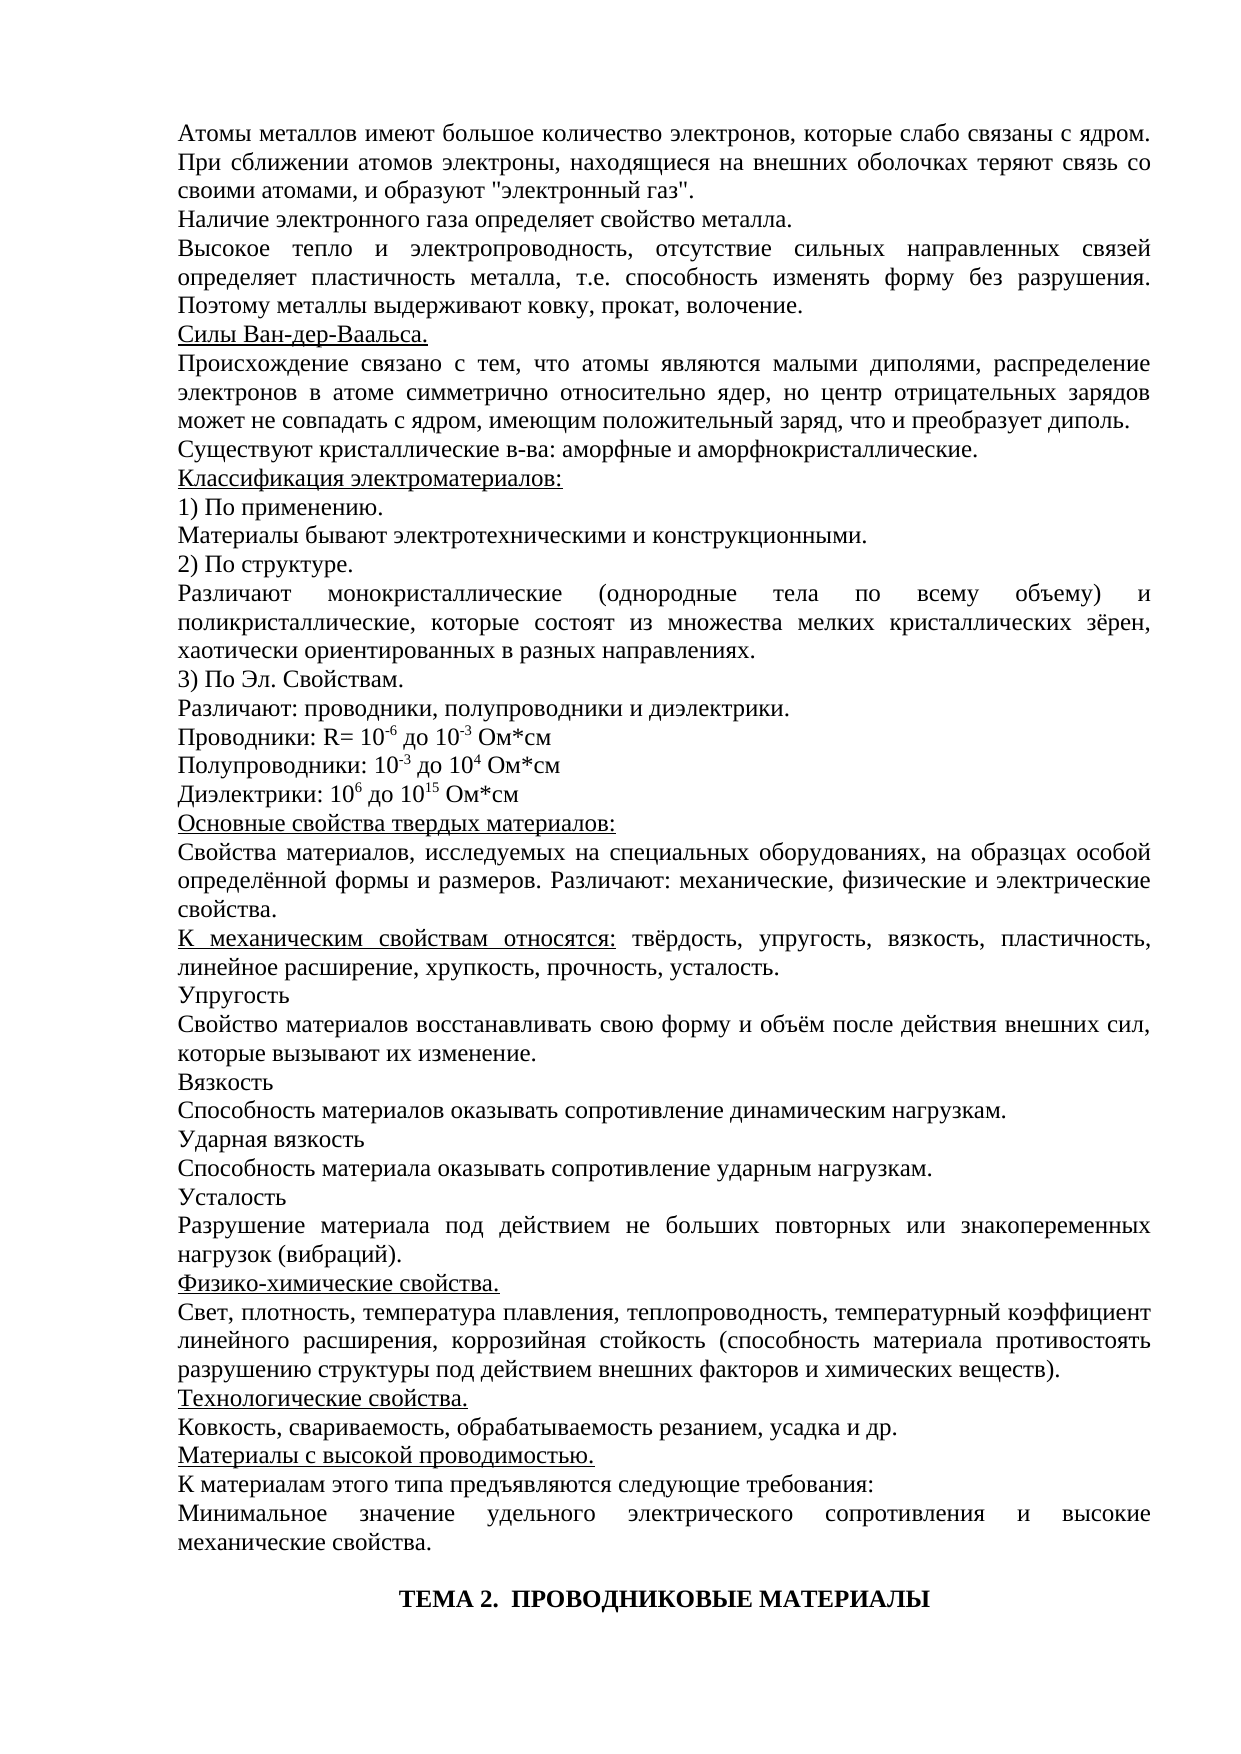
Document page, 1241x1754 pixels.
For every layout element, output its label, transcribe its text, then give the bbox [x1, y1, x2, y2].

text Высокое тепло и электропроводность, отсутствие сильных направленных связей определяет пластичность металла, т.е. способность изменять форму без разрушения. Поэтому металлы выдерживают ковку, прокат, волочение. [177, 233, 1152, 319]
text Ударная вязкость [177, 1124, 1152, 1153]
text 1) По применению. [177, 492, 1152, 521]
text Вязкость [177, 1067, 1152, 1096]
text Диэлектрики: 106 до 1015 Ом*см [177, 779, 1152, 808]
text Наличие электронного газа определяет свойство металла. [177, 204, 1152, 233]
text К материалам этого типа предъявляются следующие требования: [177, 1469, 1152, 1498]
text Различают: проводники, полупроводники и диэлектрики. [177, 693, 1152, 722]
text Упругость [177, 981, 1152, 1009]
text ТЕМА 2. ПРОВОДНИКОВЫЕ МАТЕРИАЛЫ [177, 1584, 1152, 1613]
text Проводники: R= 10-6 до 10-3 Ом*см [177, 722, 1152, 751]
text 3) По Эл. Свойствам. [177, 664, 1152, 693]
text Свойства материалов, исследуемых на специальных оборудованиях, на образцах особой определённой формы и размеров. Различают: механические, физические и электрические свойства. [177, 837, 1152, 923]
text 2) По структуре. [177, 549, 1152, 578]
text Свет, плотность, температура плавления, теплопроводность, температурный коэффициент линейного расширения, коррозийная стойкость (способность материала противостоять разрушению структуры под действием внешних факторов и химических веществ). [177, 1297, 1152, 1383]
text Свойство материалов восстанавливать свою форму и объём после действия внешних сил, которые вызывают их изменение. [177, 1009, 1152, 1067]
text Материалы бывают электротехническими и конструкционными. [177, 521, 1152, 549]
text К механическим свойствам относятся: твёрдость, упругость, вязкость, пластичность, линейное расширение, хрупкость, прочность, усталость. [177, 923, 1152, 981]
text Полупроводники: 10-3 до 104 Ом*см [177, 751, 1152, 779]
text Технологические свойства. [177, 1383, 1152, 1412]
text Различают монокристаллические (однородные тела по всему объему) и поликристаллические, которые состоят из множества мелких кристаллических зёрен, хаотически ориентированных в разных направлениях. [177, 578, 1152, 664]
text Силы Ван-дер-Ваальса. [177, 319, 1152, 348]
text Способность материала оказывать сопротивление ударным нагрузкам. [177, 1153, 1152, 1182]
text Материалы с высокой проводимостью. [177, 1441, 1152, 1469]
text Существуют кристаллические в-ва: аморфные и аморфнокристаллические. [177, 434, 1152, 463]
text Усталость [177, 1182, 1152, 1211]
text Способность материалов оказывать сопротивление динамическим нагрузкам. [177, 1096, 1152, 1124]
text Классификация электроматериалов: [177, 463, 1152, 492]
text Атомы металлов имеют большое количество электронов, которые слабо связаны с ядром. При сближении атомов электроны, находящиеся на внешних оболочках теряют связь со своими атомами, и образуют "электронный газ". [177, 118, 1152, 204]
text Минимальное значение удельного электрического сопротивления и высокие механические свойства. [177, 1498, 1152, 1556]
text Разрушение материала под действием не больших повторных или знакопеременных нагрузок (вибраций). [177, 1211, 1152, 1268]
text Происхождение связано с тем, что атомы являются малыми диполями, распределение электронов в атоме симметрично относительно ядер, но центр отрицательных зарядов может не совпадать с ядром, имеющим положительный заряд, что и преобразует диполь. [177, 348, 1152, 434]
text Физико-химические свойства. [177, 1268, 1152, 1297]
text Основные свойства твердых материалов: [177, 808, 1152, 837]
text Ковкость, свариваемость, обрабатываемость резанием, усадка и др. [177, 1412, 1152, 1441]
